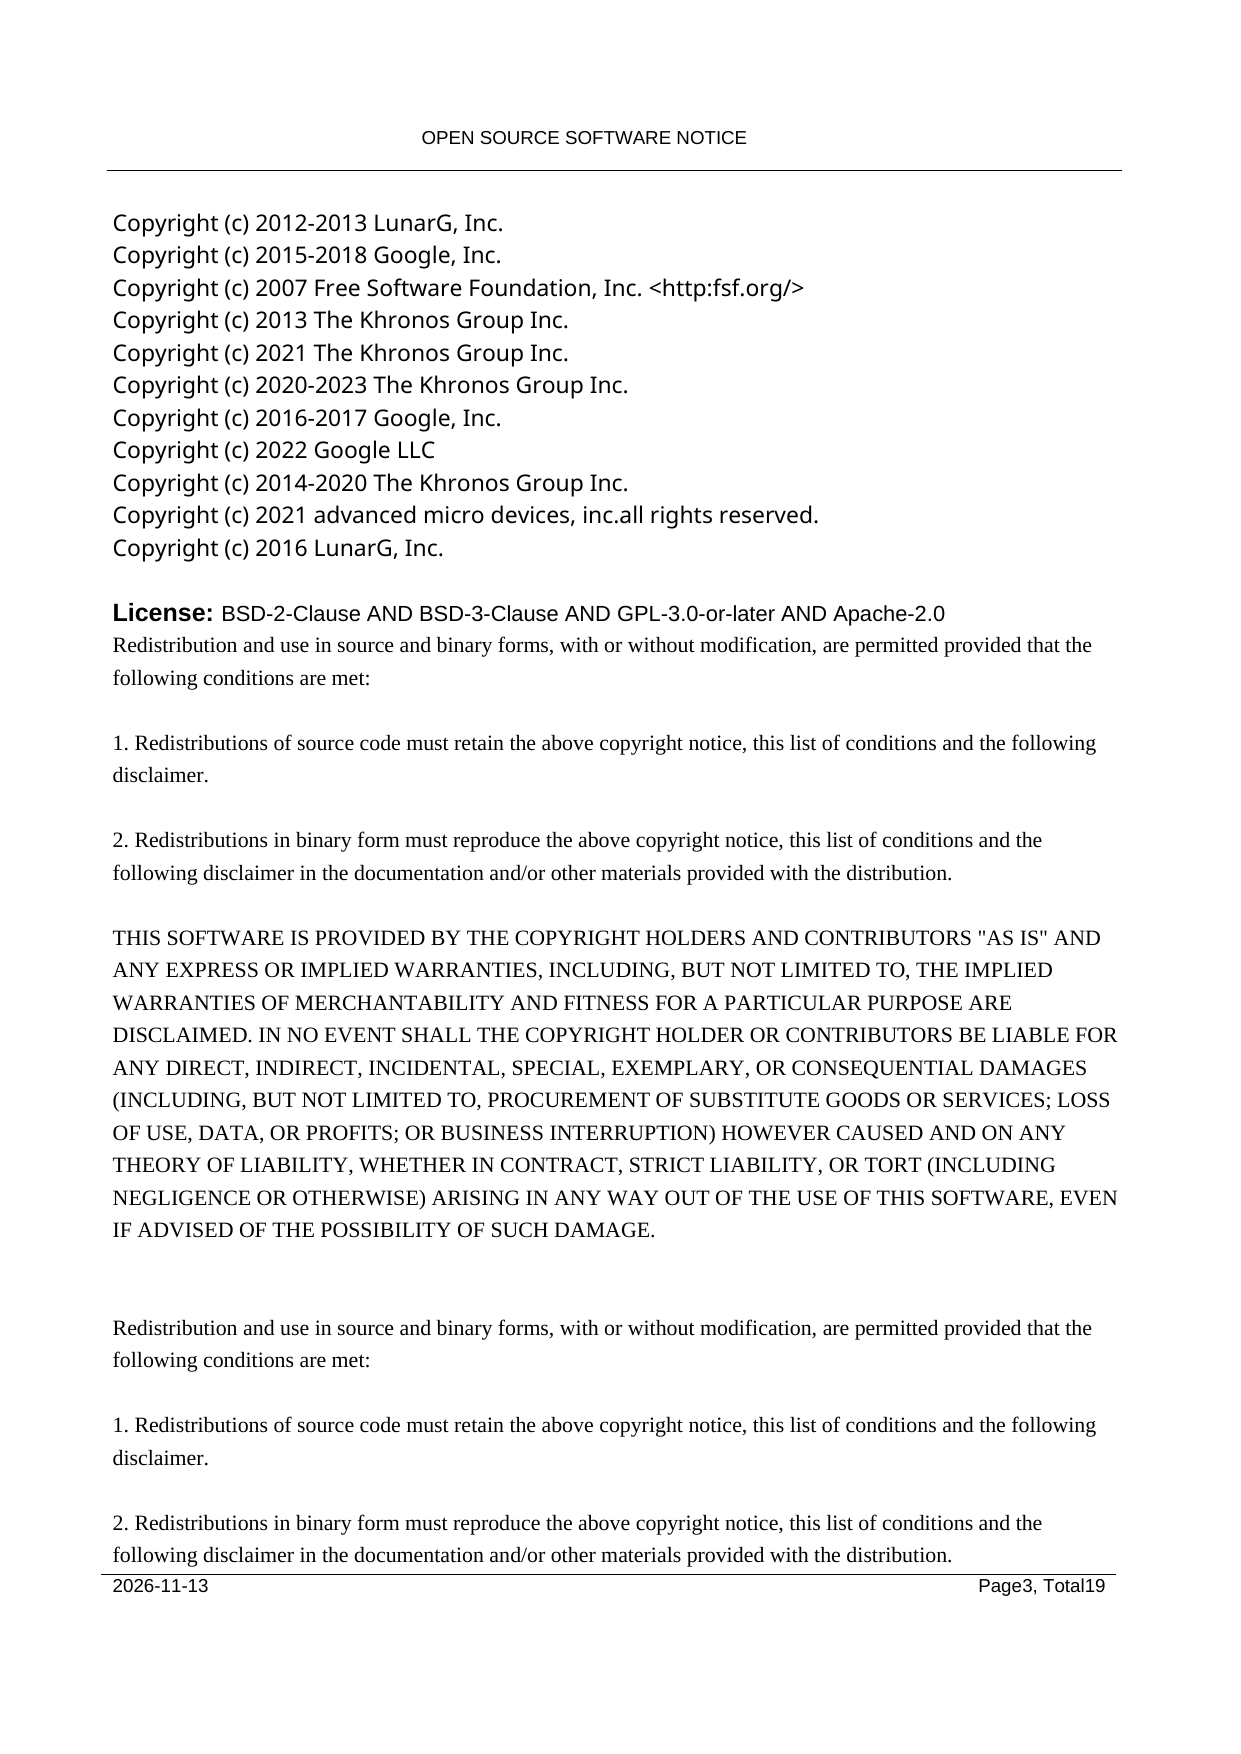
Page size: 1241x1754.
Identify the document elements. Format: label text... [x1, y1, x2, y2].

text License: BSD-2-Clause AND BSD-3-Clause AND GPL-3.0-or-later AND Apache-2.0 [112, 596, 1128, 629]
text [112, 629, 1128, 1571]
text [112, 206, 1128, 596]
